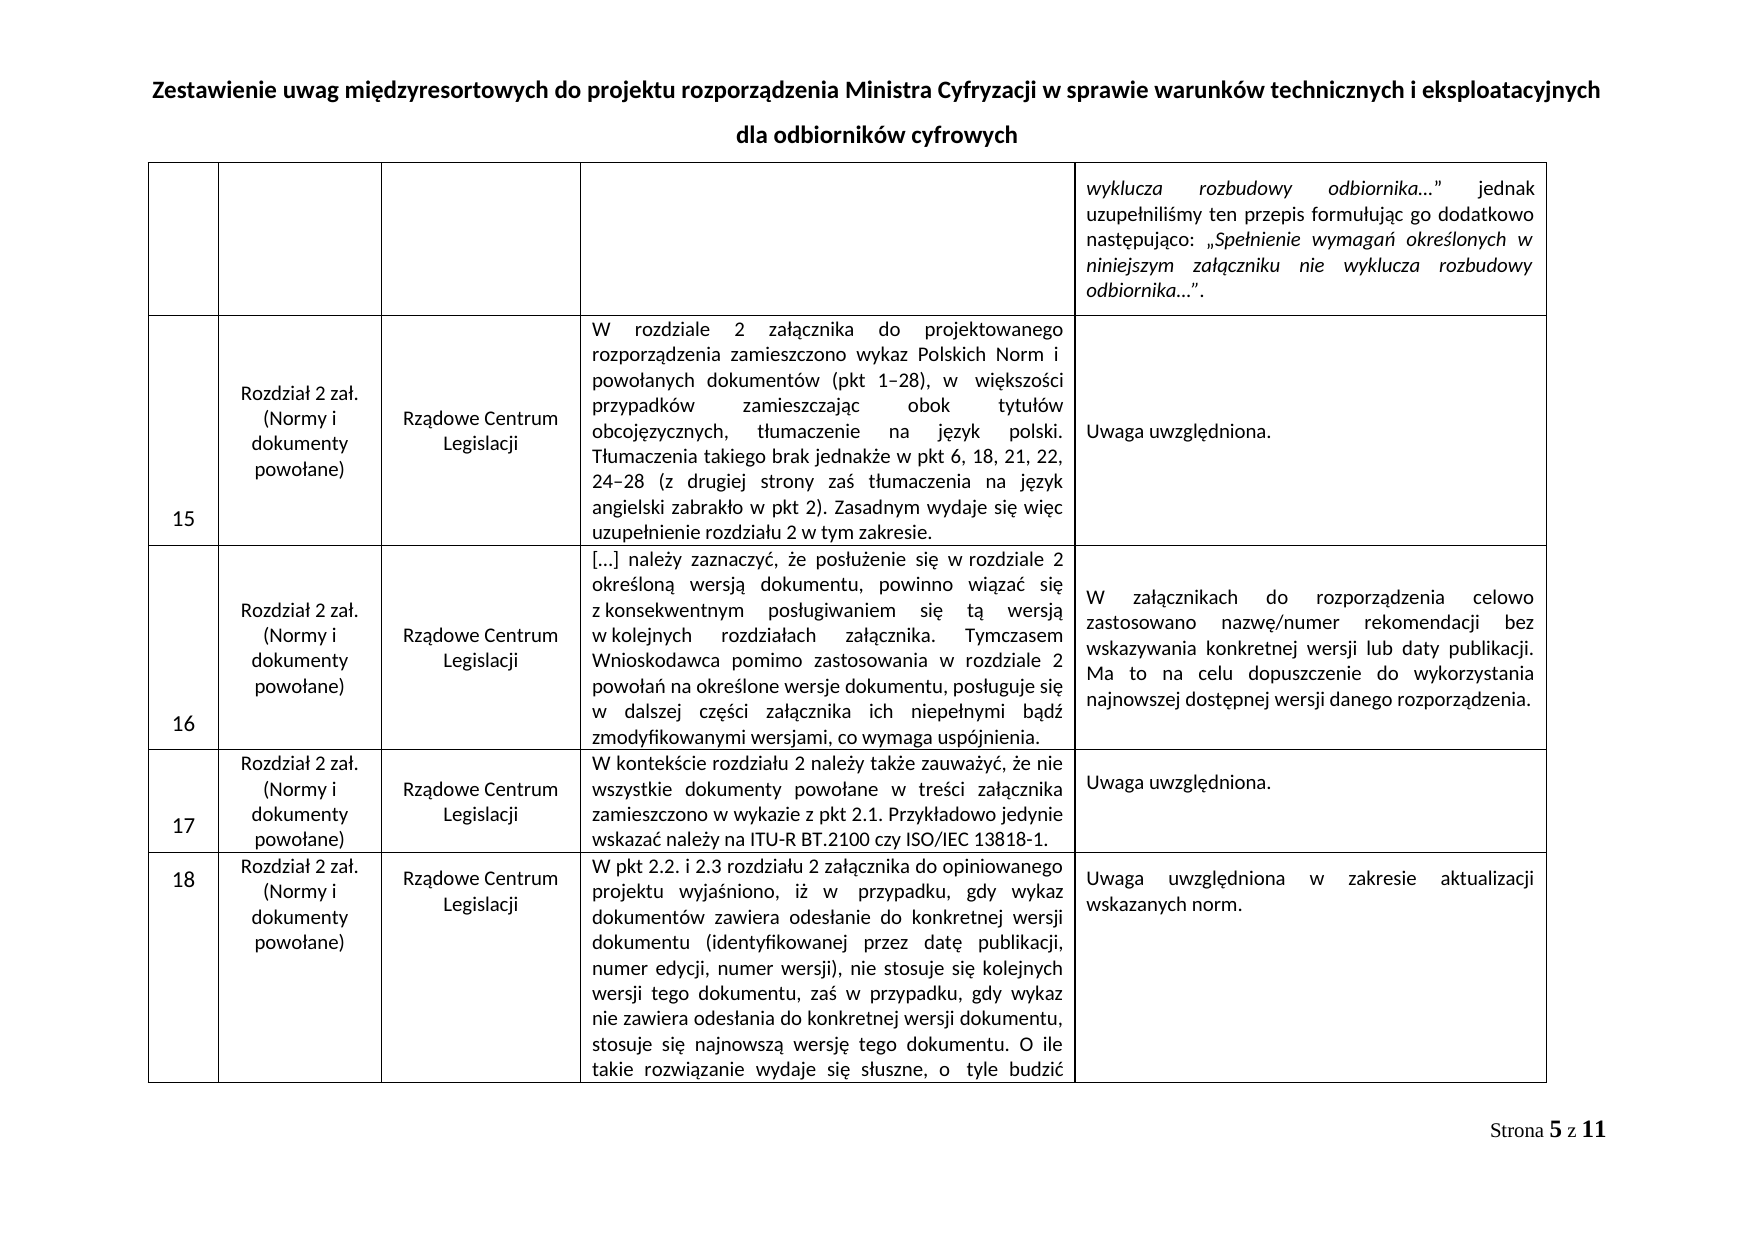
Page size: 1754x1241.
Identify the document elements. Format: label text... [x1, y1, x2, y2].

table_cell W załącznikach do rozporządzenia celowo zastosowano nazwę/numer rekomendacji bez wskazywania konkretnej wersji lub daty publikacji. Ma to na celu dopuszczenie do wykorzystania najnowszej dostępnej wersji danego rozporządzenia. [1076, 546, 1546, 749]
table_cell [581, 853, 1074, 1082]
table_cell Rozdział 2 zał. (Normy i dokumenty powołane) [219, 546, 381, 749]
table_cell 14 [149, 163, 218, 315]
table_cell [1076, 853, 1546, 1082]
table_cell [219, 853, 381, 1082]
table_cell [382, 853, 580, 1082]
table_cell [219, 163, 381, 315]
table_cell Uwaga uwzględniona. [1076, 750, 1546, 852]
table_cell Rządowe Centrum Legislacji [382, 750, 580, 852]
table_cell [1076, 163, 1546, 315]
table_cell Rozdział 2 zał. (Normy i dokumenty powołane) [219, 750, 381, 852]
table_cell 17 [149, 750, 218, 852]
table_cell 15 [149, 316, 218, 545]
table_cell 16 [149, 546, 218, 749]
table_cell Rządowe Centrum Legislacji [382, 316, 580, 545]
table_cell Uwaga uwzględniona. [1076, 316, 1546, 545]
table_cell Rządowe Centrum Legislacji [382, 546, 580, 749]
table_cell W kontekście rozdziału 2 należy także zauważyć, że nie wszystkie dokumenty powołane w treści załącznika zamieszczono w wykazie z pkt 2.1. Przykładowo jedynie wskazać należy na ITU-R BT.2100 czy ISO/IEC 13818-1. [581, 750, 1074, 852]
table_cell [382, 163, 580, 315]
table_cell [581, 163, 1074, 315]
table_cell 18 [149, 853, 218, 1082]
table_cell Rozdział 2 zał. (Normy i dokumenty powołane) [219, 316, 381, 545]
table_cell W rozdziale 2 załącznika do projektowanego rozporządzenia zamieszczono wykaz Polskich Norm i powołanych dokumentów (pkt 1–28), w większości przypadków zamieszczając obok tytułów obcojęzycznych, tłumaczenie na język polski. Tłumaczenia takiego brak jednakże w pkt 6, 18, 21, 22, 24–28 (z drugiej strony zaś tłumaczenia na język angielski zabrakło w pkt 2). Zasadnym wydaje się więc uzupełnienie rozdziału 2 w tym zakresie. [581, 316, 1074, 545]
table_cell […] należy zaznaczyć, że posłużenie się w rozdziale 2 określoną wersją dokumentu, powinno wiązać się z konsekwentnym posługiwaniem się tą wersją w kolejnych rozdziałach załącznika. Tymczasem Wnioskodawca pomimo zastosowania w rozdziale 2 powołań na określone wersje dokumentu, posługuje się w dalszej części załącznika ich niepełnymi bądź zmodyfikowanymi wersjami, co wymaga uspójnienia. [581, 546, 1074, 749]
